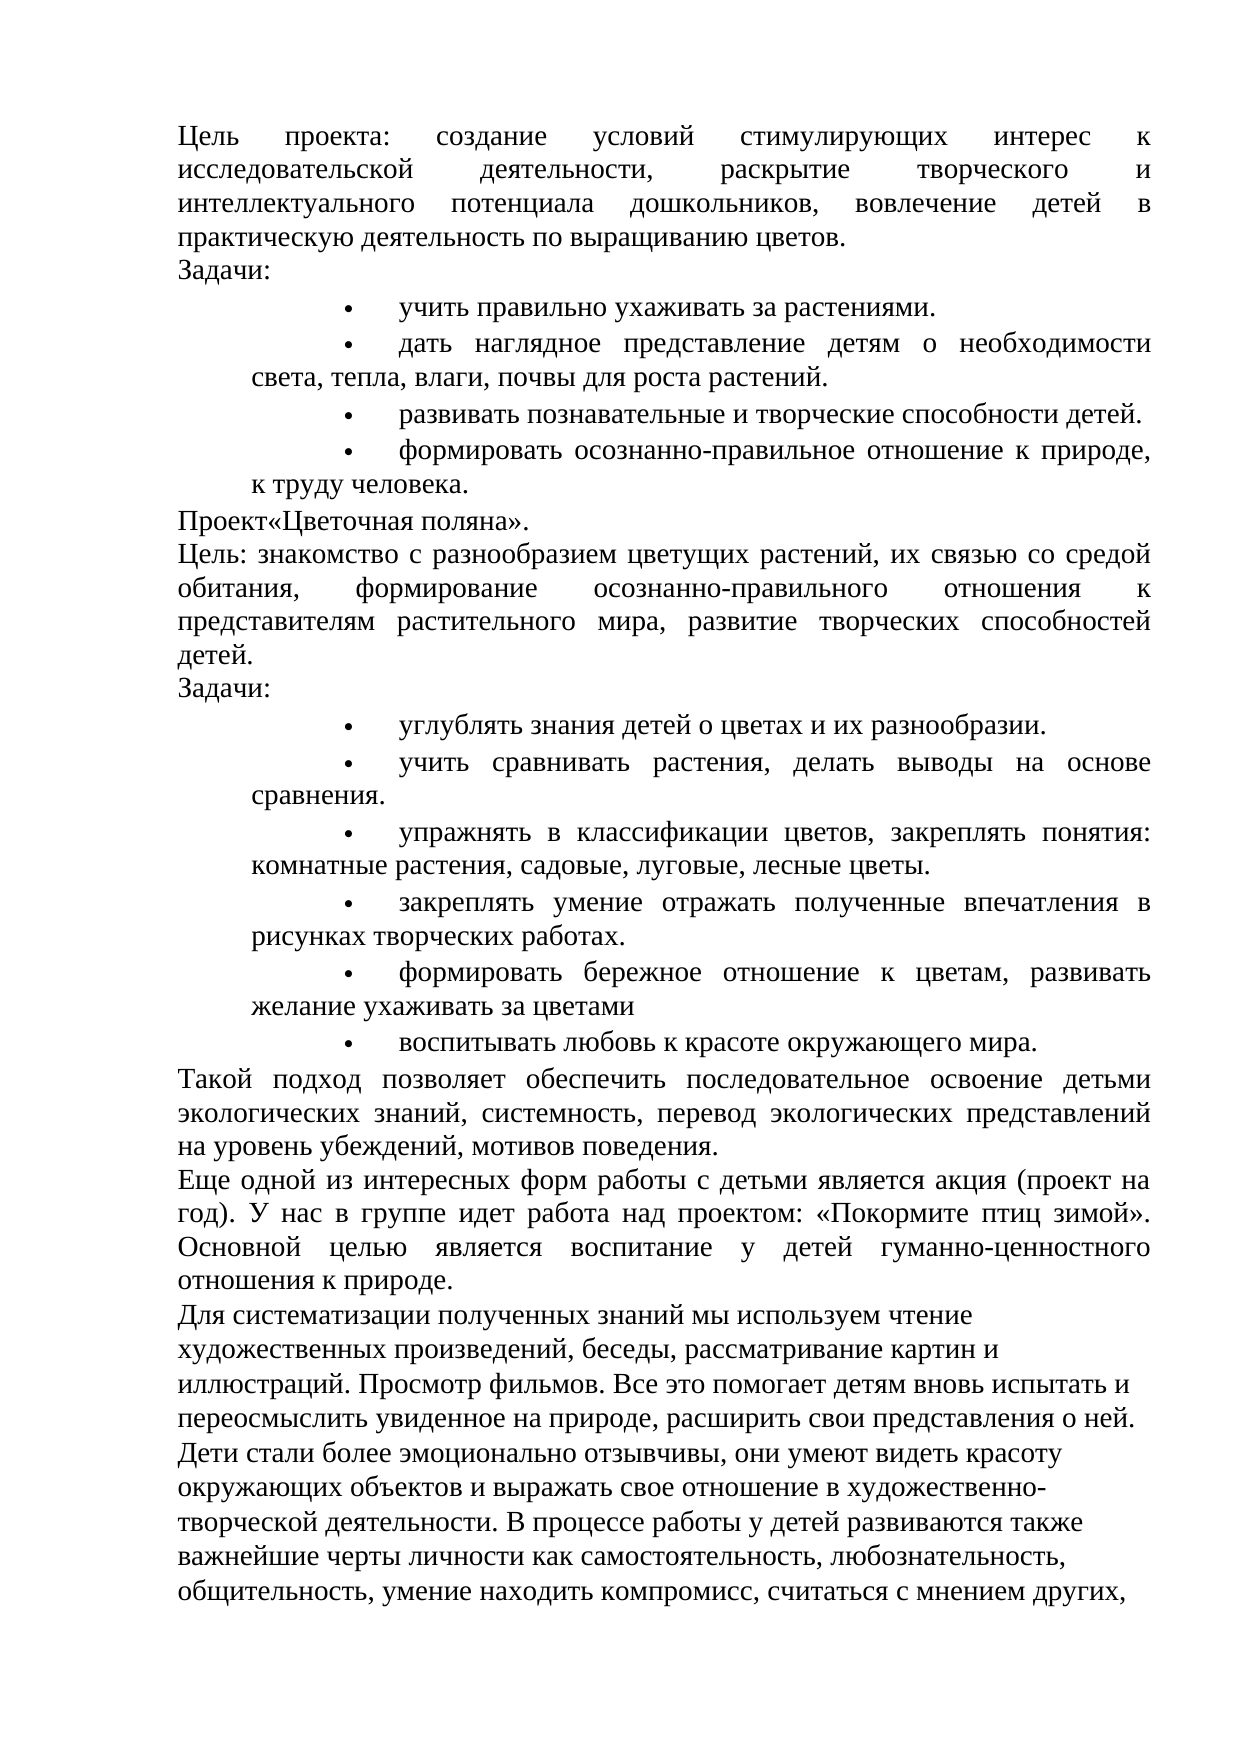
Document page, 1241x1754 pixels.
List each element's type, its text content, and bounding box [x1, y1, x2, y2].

list учить правильно ухаживать за растениями. [251, 289, 1152, 322]
list формировать бережное отношение к цветам, развивать желание ухаживать за цветами [251, 954, 1152, 1021]
list воспитывать любовь к красоте окружающего мира. [251, 1024, 1152, 1058]
list развивать познавательные и творческие способности детей. [251, 396, 1152, 429]
text Цель проекта: создание условий стимулирующих интерес к исследовательской деятельности, раскрытие творческого и интеллектуального потенциала дошкольников, вовлечение детей в практическую деятельность по выращиванию цветов. [177, 118, 1152, 252]
list закреплять умение отражать полученные впечатления в рисунках творческих работах. [251, 884, 1152, 951]
list углублять знания детей о цветах и их разнообразии. [251, 707, 1152, 741]
text Такой подход позволяет обеспечить последовательное освоение детьми экологических знаний, системность, перевод экологических представлений на уровень убеждений, мотивов поведения. [177, 1061, 1152, 1162]
list упражнять в классификации цветов, закреплять понятия: комнатные растения, садовые, луговые, лесные цветы. [251, 814, 1152, 881]
text Задачи: [177, 670, 1152, 704]
text Еще одной из интересных форм работы с детьми является акция (проект на год). У нас в группе идет работа над проектом: «Покормите птиц зимой». Основной целью является воспитание у детей гуманно-ценностного отношения к природе. [177, 1162, 1152, 1296]
list учить сравнивать растения, делать выводы на основе сравнения. [251, 744, 1152, 811]
list формировать осознанно-правильное отношение к природе, к труду человека. [251, 432, 1152, 499]
text Проект«Цветочная поляна». [177, 503, 1152, 536]
text Цель: знакомство с разнообразием цветущих растений, их связью со средой обитания, формирование осознанно-правильного отношения к представителям растительного мира, развитие творческих способностей детей. [177, 536, 1152, 670]
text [177, 1296, 1152, 1606]
list дать наглядное представление детям о необходимости света, тепла, влаги, почвы для роста растений. [251, 326, 1152, 393]
text Задачи: [177, 252, 1152, 286]
